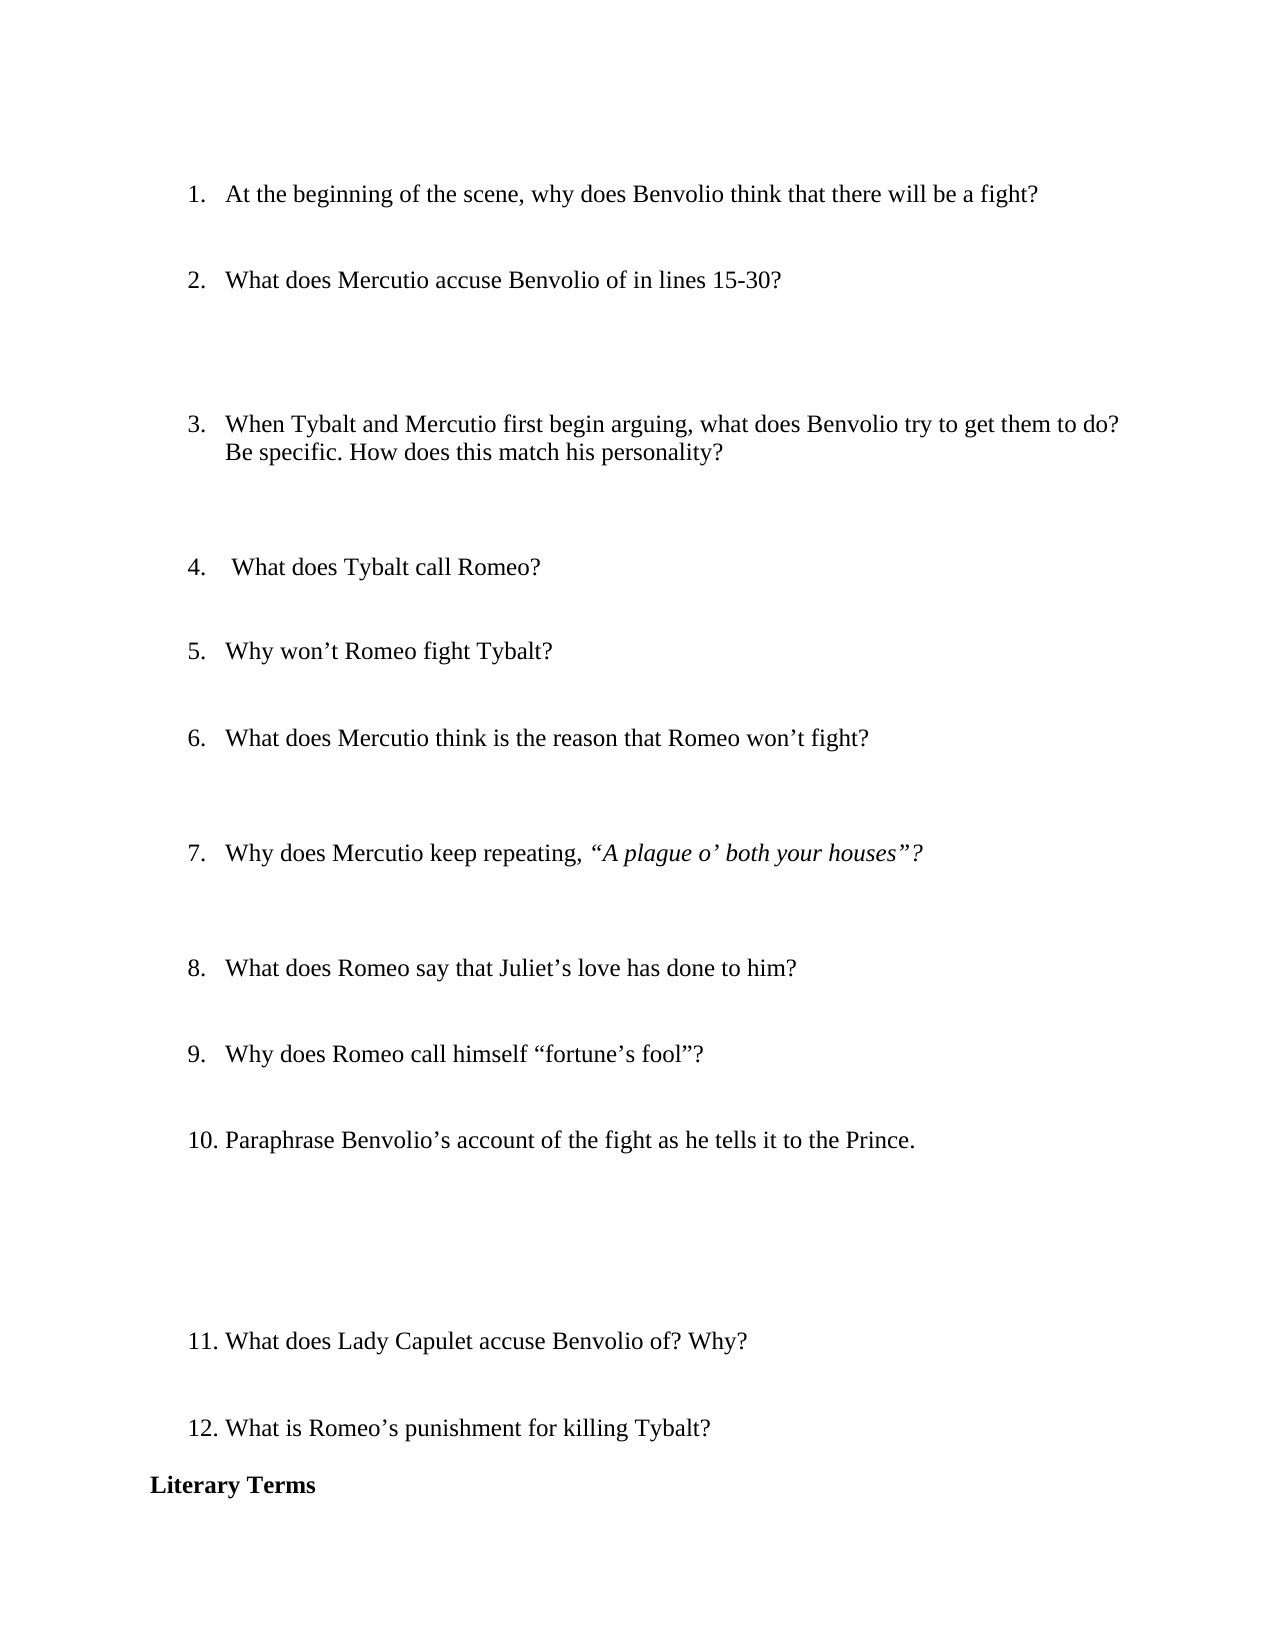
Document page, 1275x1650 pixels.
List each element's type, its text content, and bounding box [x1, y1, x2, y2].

list What does Tybalt call Romeo? [187, 552, 1125, 581]
list Paraphrase Benvolio’s account of the fight as he tells it to the Prince. [187, 1125, 1125, 1154]
list What does Lady Capulet accuse Benvolio of? Why? [187, 1326, 1125, 1355]
list At the beginning of the scene, why does Benvolio think that there will be a fight? [187, 179, 1125, 207]
list Why won’t Romeo fight Tybalt? [187, 636, 1125, 665]
list When Tybalt and Mercutio first begin arguing, what does Benvolio try to get them to do? Be specific. How does this match his personality? [187, 409, 1125, 466]
list What does Mercutio think is the reason that Romeo won’t fight? [187, 723, 1125, 751]
text Literary Terms [150, 1470, 1125, 1499]
list What does Mercutio accuse Benvolio of in lines 15-30? [187, 265, 1125, 294]
list Why does Romeo call himself “fortune’s fool”? [187, 1039, 1125, 1068]
list What is Romeo’s punishment for killing Tybalt? [187, 1413, 1125, 1441]
list What does Romeo say that Juliet’s love has done to him? [187, 953, 1125, 981]
list Why does Mercutio keep repeating, “A plague o’ both your houses”? [187, 838, 1125, 866]
